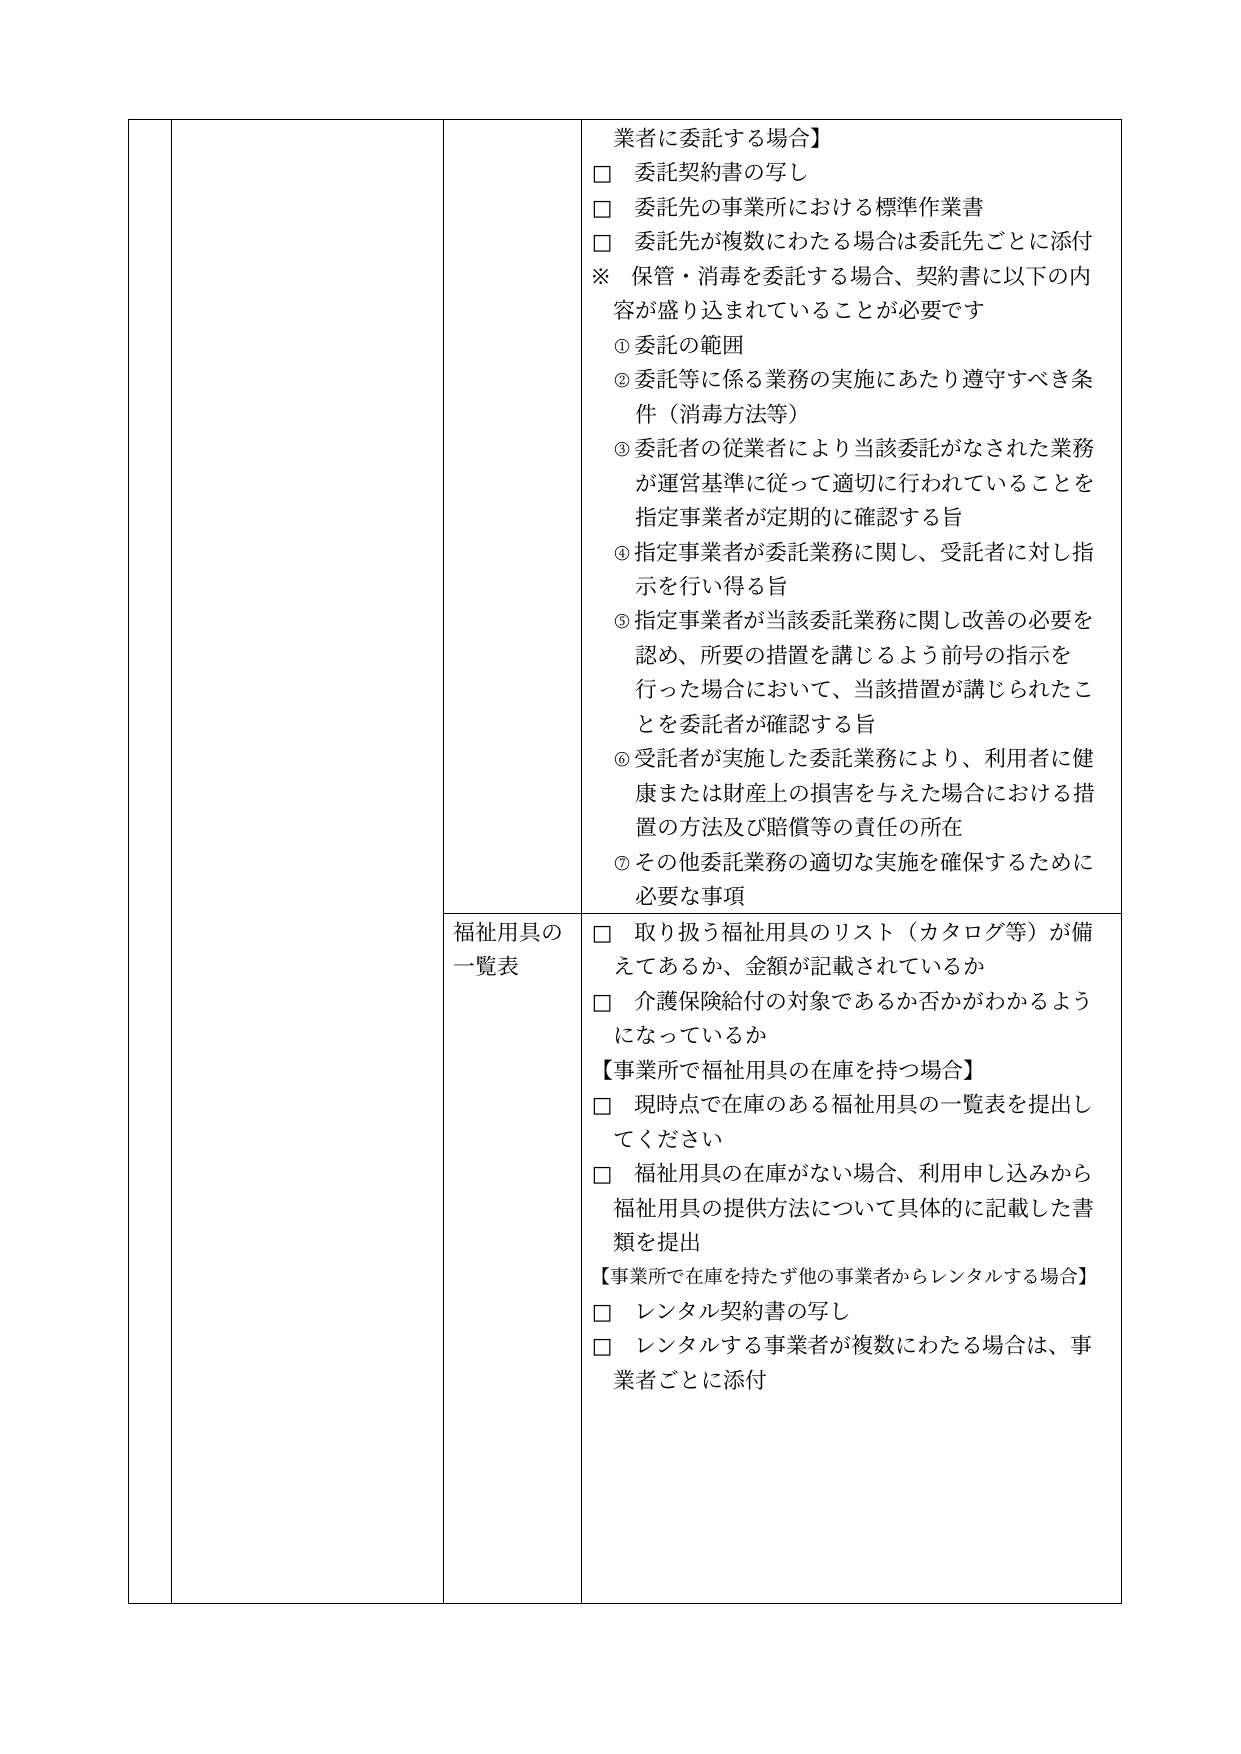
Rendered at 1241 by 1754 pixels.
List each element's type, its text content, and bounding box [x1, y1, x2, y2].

table_cell [129, 120, 171, 1603]
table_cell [172, 120, 443, 1603]
table_cell 福祉用具の一覧表 [444, 914, 581, 1603]
table_cell [444, 120, 581, 912]
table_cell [582, 120, 1121, 912]
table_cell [582, 914, 1121, 1603]
